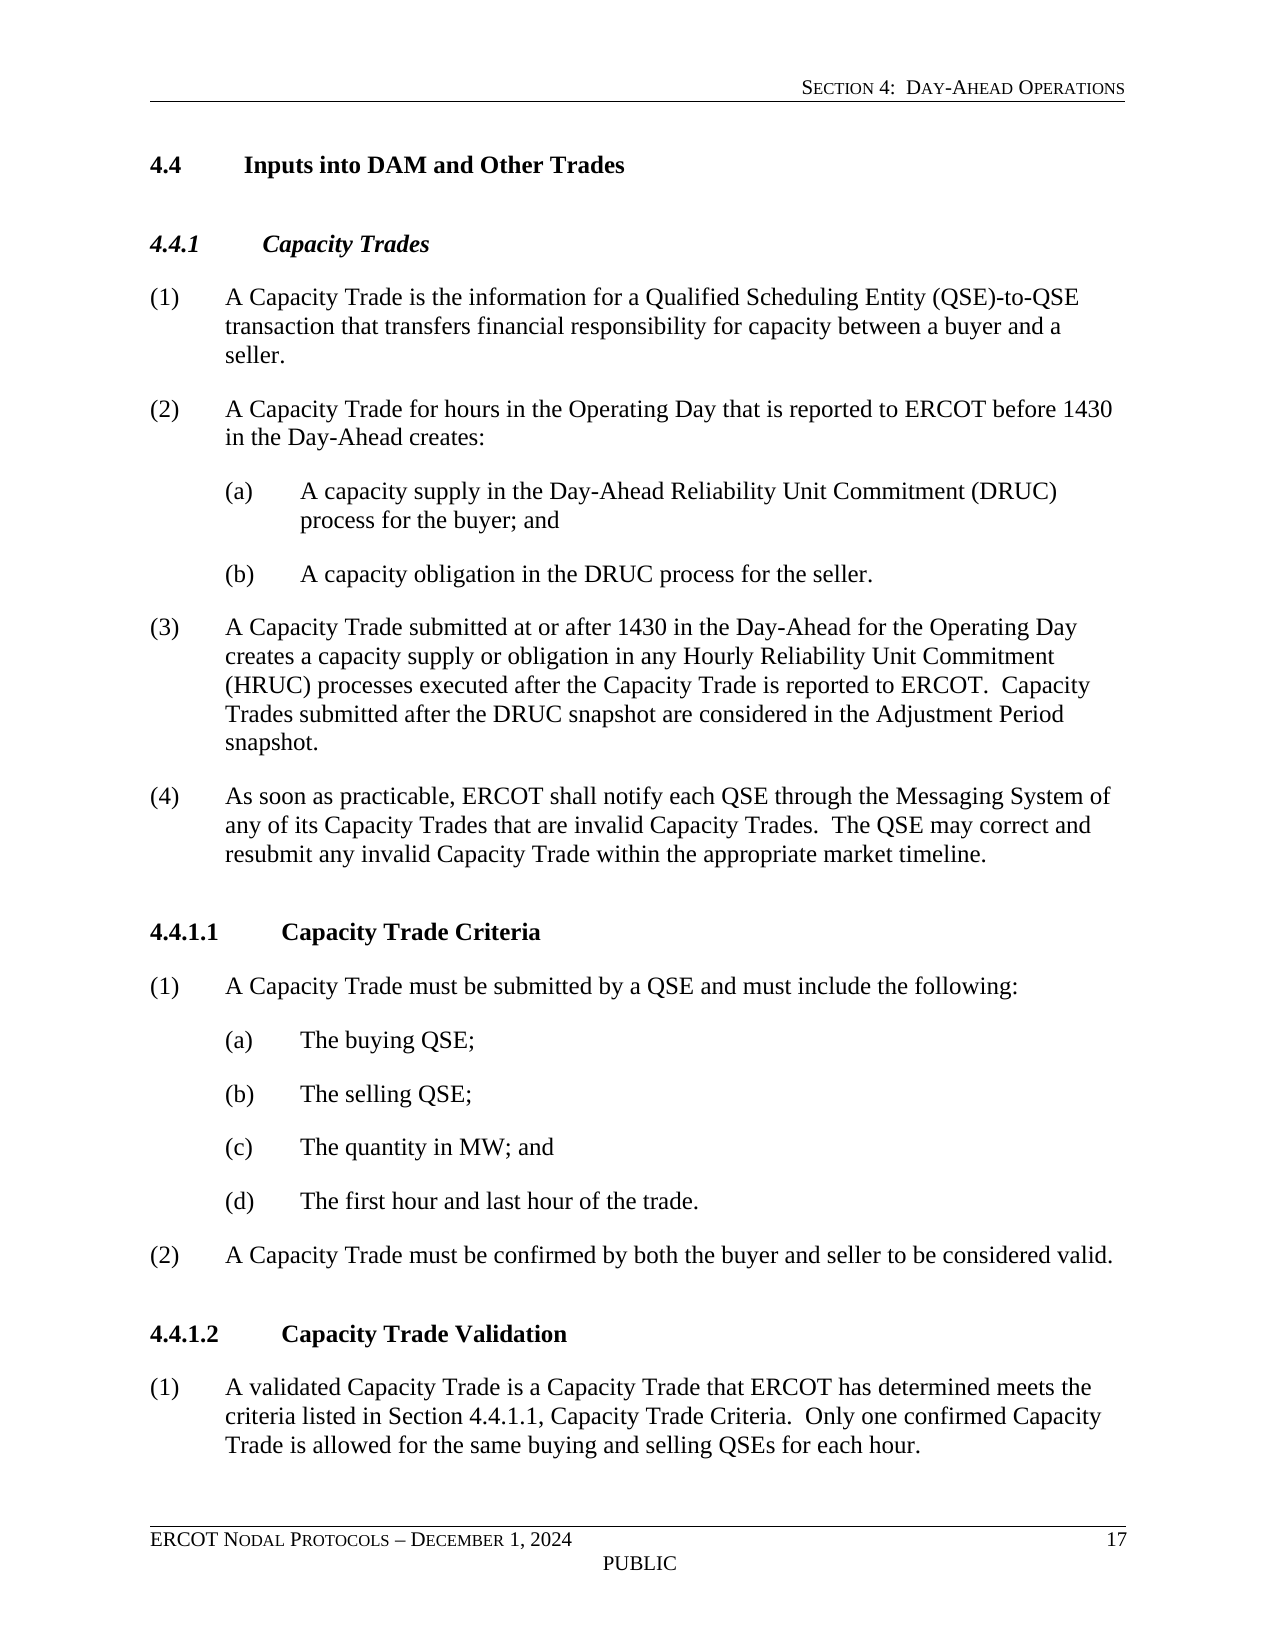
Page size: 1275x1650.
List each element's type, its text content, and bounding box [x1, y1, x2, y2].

text (1) A Capacity Trade is the information for a Qualified Scheduling Entity (QSE)-to-QSE transaction that transfers financial responsibility for capacity between a buyer and a seller. [150, 282, 1125, 369]
text (1) A Capacity Trade must be submitted by a QSE and must include the following: [150, 971, 1125, 1000]
list (b) The selling QSE; [225, 1079, 1125, 1107]
list 4.4 Inputs into DAM and Other Trades [150, 150, 1125, 179]
text (2) A Capacity Trade must be confirmed by both the buyer and seller to be considered valid. [150, 1240, 1125, 1269]
list (b) A capacity obligation in the DRUC process for the seller. [225, 559, 1125, 587]
text (3) A Capacity Trade submitted at or after 1430 in the Day-Ahead for the Operating Day creates a capacity supply or obligation in any Hourly Reliability Unit Commitment (HRUC) processes executed after the Capacity Trade is reported to ERCOT. Capacity Trades submitted after the DRUC snapshot are considered in the Adjustment Period snapshot. [150, 612, 1125, 756]
list (a) The buying QSE; [225, 1025, 1125, 1054]
list (d) The first hour and last hour of the trade. [225, 1186, 1125, 1215]
text 4.4.1 Capacity Trades [150, 229, 1125, 257]
text (4) As soon as practicable, ERCOT shall notify each QSE through the Messaging System of any of its Capacity Trades that are invalid Capacity Trades. The QSE may correct and resubmit any invalid Capacity Trade within the appropriate market timeline. [150, 781, 1125, 867]
text 4.4.1.1 Capacity Trade Criteria [150, 917, 1125, 946]
list (a) A capacity supply in the Day-Ahead Reliability Unit Commitment (DRUC) process for the buyer; and [225, 476, 1125, 534]
list (c) The quantity in MW; and [225, 1132, 1125, 1161]
text (2) A Capacity Trade for hours in the Operating Day that is reported to ERCOT before 1430 in the Day-Ahead creates: [150, 394, 1125, 451]
text 4.4.1.2 Capacity Trade Validation [150, 1319, 1125, 1347]
text (1) A validated Capacity Trade is a Capacity Trade that ERCOT has determined meets the criteria listed in Section 4.4.1.1, Capacity Trade Criteria. Only one confirmed Capacity Trade is allowed for the same buying and selling QSEs for each hour. [150, 1372, 1125, 1459]
